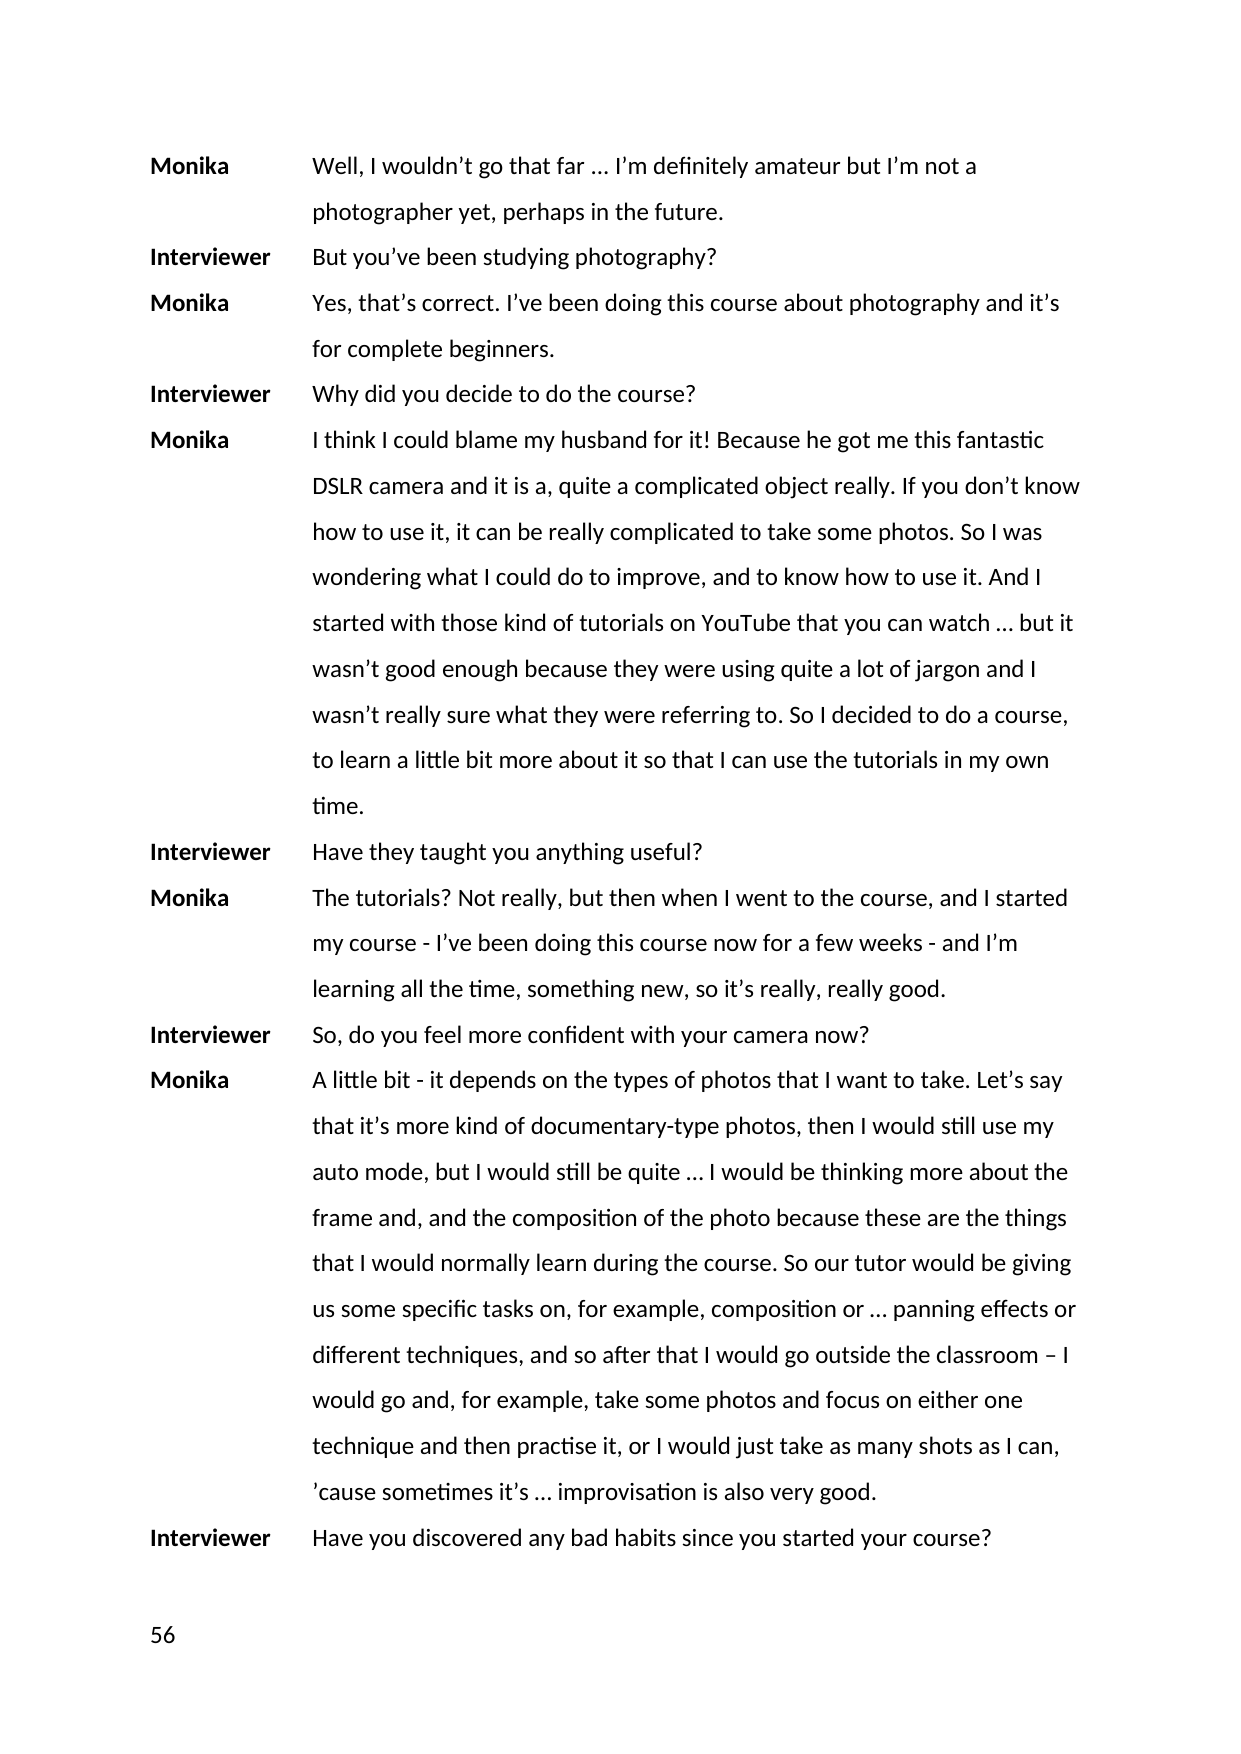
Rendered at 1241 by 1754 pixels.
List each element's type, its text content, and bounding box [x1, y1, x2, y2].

text Interviewer Have they taught you anything useful? [150, 836, 1090, 866]
text Monika I think I could blame my husband for it! Because he got me this fantastic DSLR camera and it is a, quite a complicated object really. If you don’t know how to use it, it can be really complicated to take some photos. So I was wondering what I could do to improve, and to know how to use it. And I started with those kind of tutorials on YouTube that you can watch … but it wasn’t good enough because they were using quite a lot of jargon and I wasn’t really sure what they were referring to. So I decided to do a course, to learn a little bit more about it so that I can use the tutorials in my own time. [150, 424, 1090, 821]
text Monika Well, I wouldn’t go that far ... I’m definitely amateur but I’m not a photographer yet, perhaps in the future. [150, 150, 1090, 226]
text Monika Yes, that’s correct. I’ve been doing this course about photography and it’s for complete beginners. [150, 287, 1090, 363]
text Monika A little bit - it depends on the types of photos that I want to take. Let’s say that it’s more kind of documentary-type photos, then I would still use my auto mode, but I would still be quite … I would be thinking more about the frame and, and the composition of the photo because these are the things that I would normally learn during the course. So our tutor would be giving us some specific tasks on, for example, composition or … panning effects or different techniques, and so after that I would go outside the classroom – I would go and, for example, take some photos and focus on either one technique and then practise it, or I would just take as many shots as I can, ’cause sometimes it’s … improvisation is also very good. [150, 1064, 1090, 1507]
text Interviewer Why did you decide to do the course? [150, 379, 1090, 409]
text Interviewer Have you discovered any bad habits since you started your course? [150, 1522, 1090, 1552]
text Interviewer So, do you feel more confident with your camera now? [150, 1019, 1090, 1049]
text Monika The tutorials? Not really, but then when I went to the course, and I started my course - I’ve been doing this course now for a few weeks - and I’m learning all the time, something new, so it’s really, really good. [150, 882, 1090, 1004]
text Interviewer But you’ve been studying photography? [150, 241, 1090, 272]
